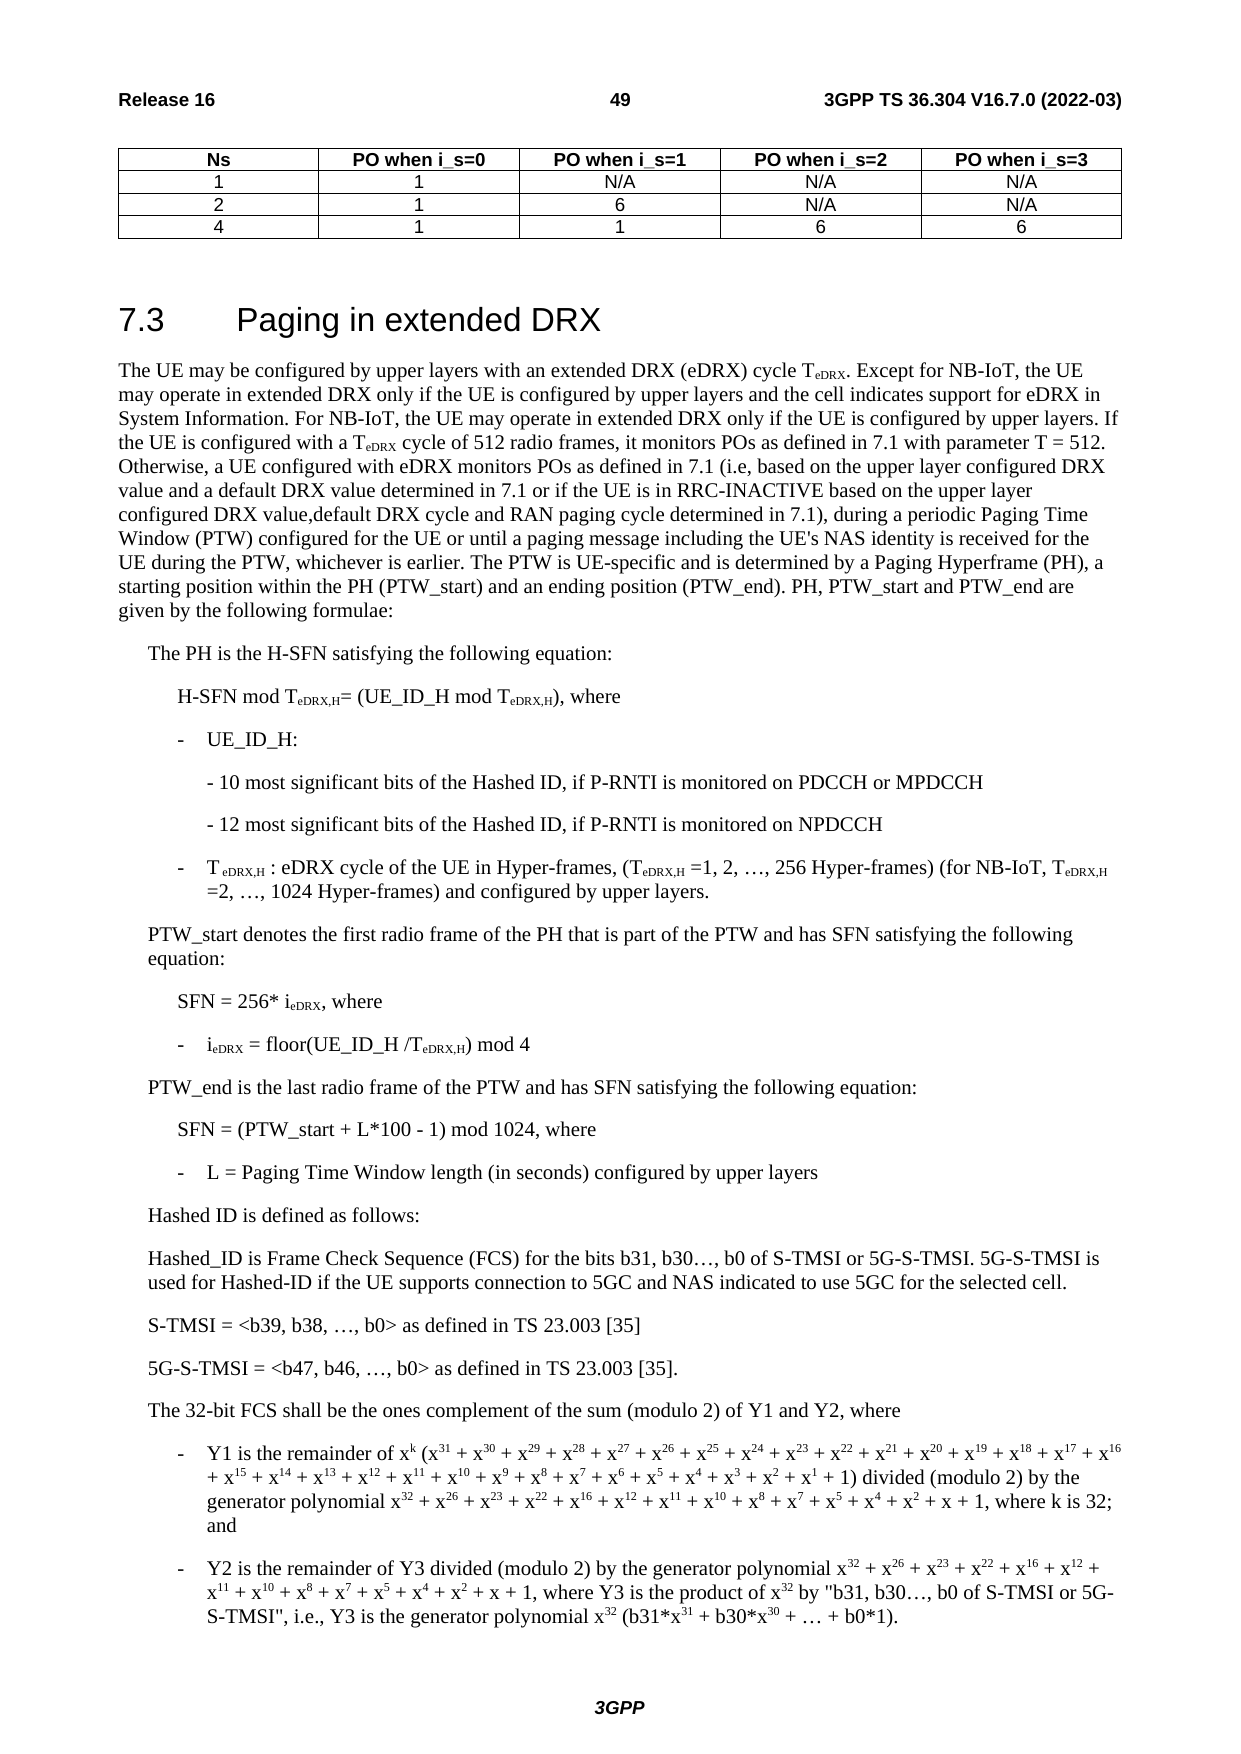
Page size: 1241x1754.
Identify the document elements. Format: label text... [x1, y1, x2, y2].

table_cell N/A [922, 194, 1121, 215]
text - 12 most significant bits of the Hashed ID, if P-RNTI is monitored on NPDCCH [207, 812, 1122, 836]
subtitle 7.3 Paging in extended DRX [118, 301, 1122, 339]
text Hashed_ID is Frame Check Sequence (FCS) for the bits b31, b30…, b0 of S-TMSI or 5G-S-TMSI. 5G-S-TMSI is used for Hashed-ID if the UE supports connection to 5GC and NAS indicated to use 5GC for the selected cell. [148, 1246, 1122, 1294]
table_header PO when i_s=3 [922, 149, 1121, 170]
table_cell N/A [922, 171, 1121, 193]
table_header PO when i_s=0 [319, 149, 519, 170]
table_header PO when i_s=1 [520, 149, 720, 170]
table_cell N/A [721, 171, 921, 193]
text Hashed ID is defined as follows: [118, 1203, 1122, 1227]
text - Y2 is the remainder of Y3 divided (modulo 2) by the generator polynomial x32 + x26 + x23 + x22 + x16 + x12 + x11 + x10 + x8 + x7 + x5 + x4 + x2 + x + 1, where Y3 is the product of x32 by "b31, b30…, b0 of S-TMSI or 5G-S-TMSI", i.e., Y3 is the generator polynomial x32 (b31*x31 + b30*x30 + … + b0*1). [177, 1556, 1122, 1628]
table_cell N/A [520, 171, 720, 193]
text - UE_ID_H: [177, 727, 1122, 751]
table_cell 1 [319, 216, 519, 238]
table_cell 6 [520, 194, 720, 215]
text S-TMSI = <b39, b38, …, b0> as defined in TS 23.003 [35] [148, 1313, 1122, 1337]
text - Y1 is the remainder of xk (x31 + x30 + x29 + x28 + x27 + x26 + x25 + x24 + x23 + x22 + x21 + x20 + x19 + x18 + x17 + x16 + x15 + x14 + x13 + x12 + x11 + x10 + x9 + x8 + x7 + x6 + x5 + x4 + x3 + x2 + x1 + 1) divided (modulo 2) by the generator polynomial x32 + x26 + x23 + x22 + x16 + x12 + x11 + x10 + x8 + x7 + x5 + x4 + x2 + x + 1, where k is 32; and [177, 1441, 1122, 1537]
table_cell 6 [922, 216, 1121, 238]
text - L = Paging Time Window length (in seconds) configured by upper layers [177, 1160, 1122, 1184]
table_header PO when i_s=2 [721, 149, 921, 170]
table_cell 1 [520, 216, 720, 238]
table_cell 1 [119, 171, 318, 193]
text The 32-bit FCS shall be the ones complement of the sum (modulo 2) of Y1 and Y2, where [148, 1398, 1122, 1422]
text SFN = 256* ieDRX, where [177, 989, 1122, 1013]
table_cell 1 [319, 171, 519, 193]
text SFN = (PTW_start + L*100 - 1) mod 1024, where [177, 1117, 1122, 1141]
text - T eDRX,H : eDRX cycle of the UE in Hyper-frames, (TeDRX,H =1, 2, …, 256 Hyper-frames) (for NB-IoT, TeDRX,H =2, …, 1024 Hyper-frames) and configured by upper layers. [177, 855, 1122, 903]
table_header Ns [119, 149, 318, 170]
text The UE may be configured by upper layers with an extended DRX (eDRX) cycle TeDRX. Except for NB-IoT, the UE may operate in extended DRX only if the UE is configured by upper layers and the cell indicates support for eDRX in System Information. For NB-IoT, the UE may operate in extended DRX only if the UE is configured by upper layers. If the UE is configured with a TeDRX cycle of 512 radio frames, it monitors POs as defined in 7.1 with parameter T = 512. Otherwise, a UE configured with eDRX monitors POs as defined in 7.1 (i.e, based on the upper layer configured DRX value and a default DRX value determined in 7.1 or if the UE is in RRC-INACTIVE based on the upper layer configured DRX value,default DRX cycle and RAN paging cycle determined in 7.1), during a periodic Paging Time Window (PTW) configured for the UE or until a paging message including the UE's NAS identity is received for the UE during the PTW, whichever is earlier. The PTW is UE-specific and is determined by a Paging Hyperframe (PH), a starting position within the PH (PTW_start) and an ending position (PTW_end). PH, PTW_start and PTW_end are given by the following formulae: [118, 358, 1122, 622]
text The PH is the H-SFN satisfying the following equation: [148, 641, 1122, 665]
text H-SFN mod TeDRX,H= (UE_ID_H mod TeDRX,H), where [177, 684, 1122, 708]
table_cell 6 [721, 216, 921, 238]
text - ieDRX = floor(UE_ID_H /TeDRX,H) mod 4 [177, 1032, 1122, 1056]
text 5G-S-TMSI = <b47, b46, …, b0> as defined in TS 23.003 [35]. [148, 1356, 1122, 1379]
text PTW_end is the last radio frame of the PTW and has SFN satisfying the following equation: [118, 1074, 1122, 1099]
text PTW_start denotes the first radio frame of the PH that is part of the PTW and has SFN satisfying the following equation: [148, 922, 1122, 970]
text - 10 most significant bits of the Hashed ID, if P-RNTI is monitored on PDCCH or MPDCCH [207, 769, 1122, 794]
table_cell N/A [721, 194, 921, 215]
table_cell 1 [319, 194, 519, 215]
table_cell 2 [119, 194, 318, 215]
table_cell 4 [119, 216, 318, 238]
